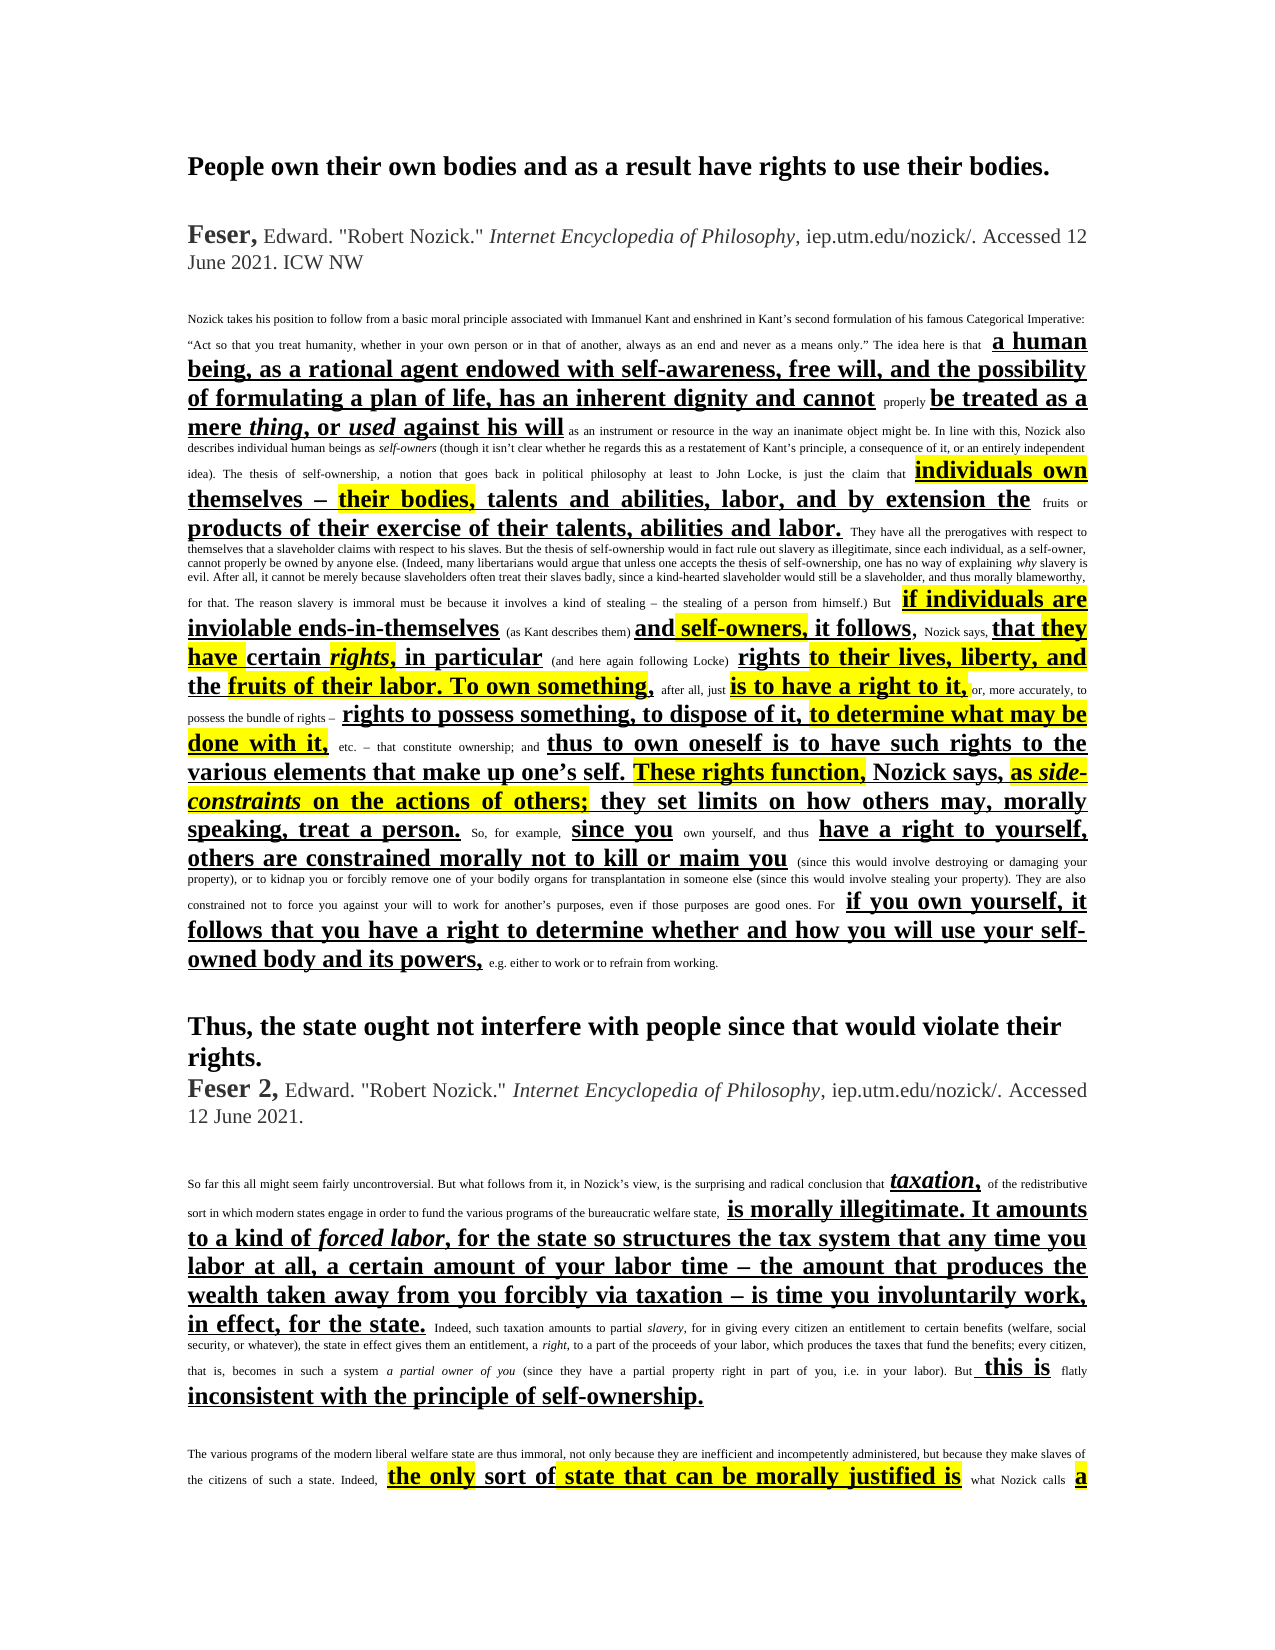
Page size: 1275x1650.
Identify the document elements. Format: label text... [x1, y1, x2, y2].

text Thus, the state ought not interfere with people since that would violate their rights. [187, 1010, 1087, 1072]
text Feser, Edward. "Robert Nozick." Internet Encyclopedia of Philosophy, iep.utm.edu/nozick/. Accessed 12 June 2021. ICW NW [257, 219, 1087, 274]
text Nozick takes his position to follow from a basic moral principle associated with Immanuel Kant and enshrined in Kant’s second formulation of his famous Categorical Imperative: “Act so that you treat humanity, whether in your own person or in that of another, always as an end and never as a means only.” The idea here is that a human being, as a rational agent endowed with self-awareness, free will, and the possibility of formulating a plan of life, has an inherent dignity and cannot properly be treated as a mere thing, or used against his will as an instrument or resource in the way an inanimate object might be. In line with this, Nozick also describes individual human beings as self-owners (though it isn’t clear whether he regards this as a restatement of Kant’s principle, a consequence of it, or an entirely independent idea). The thesis of self-ownership, a notion that goes back in political philosophy at least to John Locke, is just the claim that individuals own themselves – their bodies, talents and abilities, labor, and by extension the fruits or products of their exercise of their talents, abilities and labor. They have all the prerogatives with respect to themselves that a slaveholder claims with respect to his slaves. But the thesis of self-ownership would in fact rule out slavery as illegitimate, since each individual, as a self-owner, cannot properly be owned by anyone else. (Indeed, many libertarians would argue that unless one accepts the thesis of self-ownership, one has no way of explaining why slavery is evil. After all, it cannot be merely because slaveholders often treat their slaves badly, since a kind-hearted slaveholder would still be a slaveholder, and thus morally blameworthy, for that. The reason slavery is immoral must be because it involves a kind of stealing – the stealing of a person from himself.) But if individuals are inviolable ends-in-themselves (as Kant describes them) and self-owners, it follows, Nozick says, that they have certain rights, in particular (and here again following Locke) rights to their lives, liberty, and the fruits of their labor. To own something, after all, just is to have a right to it, or, more accurately, to possess the bundle of rights – rights to possess something, to dispose of it, to determine what may be done with it, etc. – that constitute ownership; and thus to own oneself is to have such rights to the various elements that make up one’s self. These rights function, Nozick says, as side-constraints on the actions of others; they set limits on how others may, morally speaking, treat a person. So, for example, since you own yourself, and thus have a right to yourself, others are constrained morally not to kill or maim you (since this would involve destroying or damaging your property), or to kidnap you or forcibly remove one of your bodily organs for transplantation in someone else (since this would involve stealing your property). They are also constrained not to force you against your will to work for another’s purposes, even if those purposes are good ones. For if you own yourself, it follows that you have a right to determine whether and how you will use your self-owned body and its powers, e.g. either to work or to refrain from working. [187, 380, 1087, 782]
text So far this all might seem fairly uncontroversial. But what follows from it, in Nozick’s view, is the surprising and radical conclusion that taxation, of the redistributive sort in which modern states engage in order to fund the various programs of the bureaucratic welfare state, is morally illegitimate. It amounts to a kind of forced labor, for the state so structures the tax system that any time you labor at all, a certain amount of your labor time – the amount that produces the wealth taken away from you forcibly via taxation – is time you involuntarily work, in effect, for the state. Indeed, such taxation amounts to partial slavery, for in giving every citizen an entitlement to certain benefits (welfare, social security, or whatever), the state in effect gives them an entitlement, a right, to a part of the proceeds of your labor, which produces the taxes that fund the benefits; every citizen, that is, becomes in such a system a partial owner of you (since they have a partial property right in part of you, i.e. in your labor). But this is flatly inconsistent with the principle of self-ownership. [187, 1306, 1087, 1409]
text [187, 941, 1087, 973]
text So far this all might seem fairly uncontroversial. But what follows from it, in Nozick’s view, is the surprising and radical conclusion that taxation, of the redistributive sort in which modern states engage in order to fund the various programs of the bureaucratic welfare state, is morally illegitimate. It amounts to a kind of forced labor, for the state so structures the tax system that any time you labor at all, a certain amount of your labor time – the amount that produces the wealth taken away from you forcibly via taxation – is time you involuntarily work, in effect, for the state. Indeed, such taxation amounts to partial slavery, for in giving every citizen an entitlement to certain benefits (welfare, social security, or whatever), the state in effect gives them an entitlement, a right, to a part of the proceeds of your labor, which produces the taxes that fund the benefits; every citizen, that is, becomes in such a system a partial owner of you (since they have a partial property right in part of you, i.e. in your labor). But this is flatly inconsistent with the principle of self-ownership. [187, 1165, 1087, 1248]
text Feser 2, Edward. "Robert Nozick." Internet Encyclopedia of Philosophy, iep.utm.edu/nozick/. Accessed 12 June 2021. [187, 1080, 1087, 1128]
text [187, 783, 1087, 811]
text People own their own bodies and as a result have rights to use their bodies. [187, 150, 1087, 181]
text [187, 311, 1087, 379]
